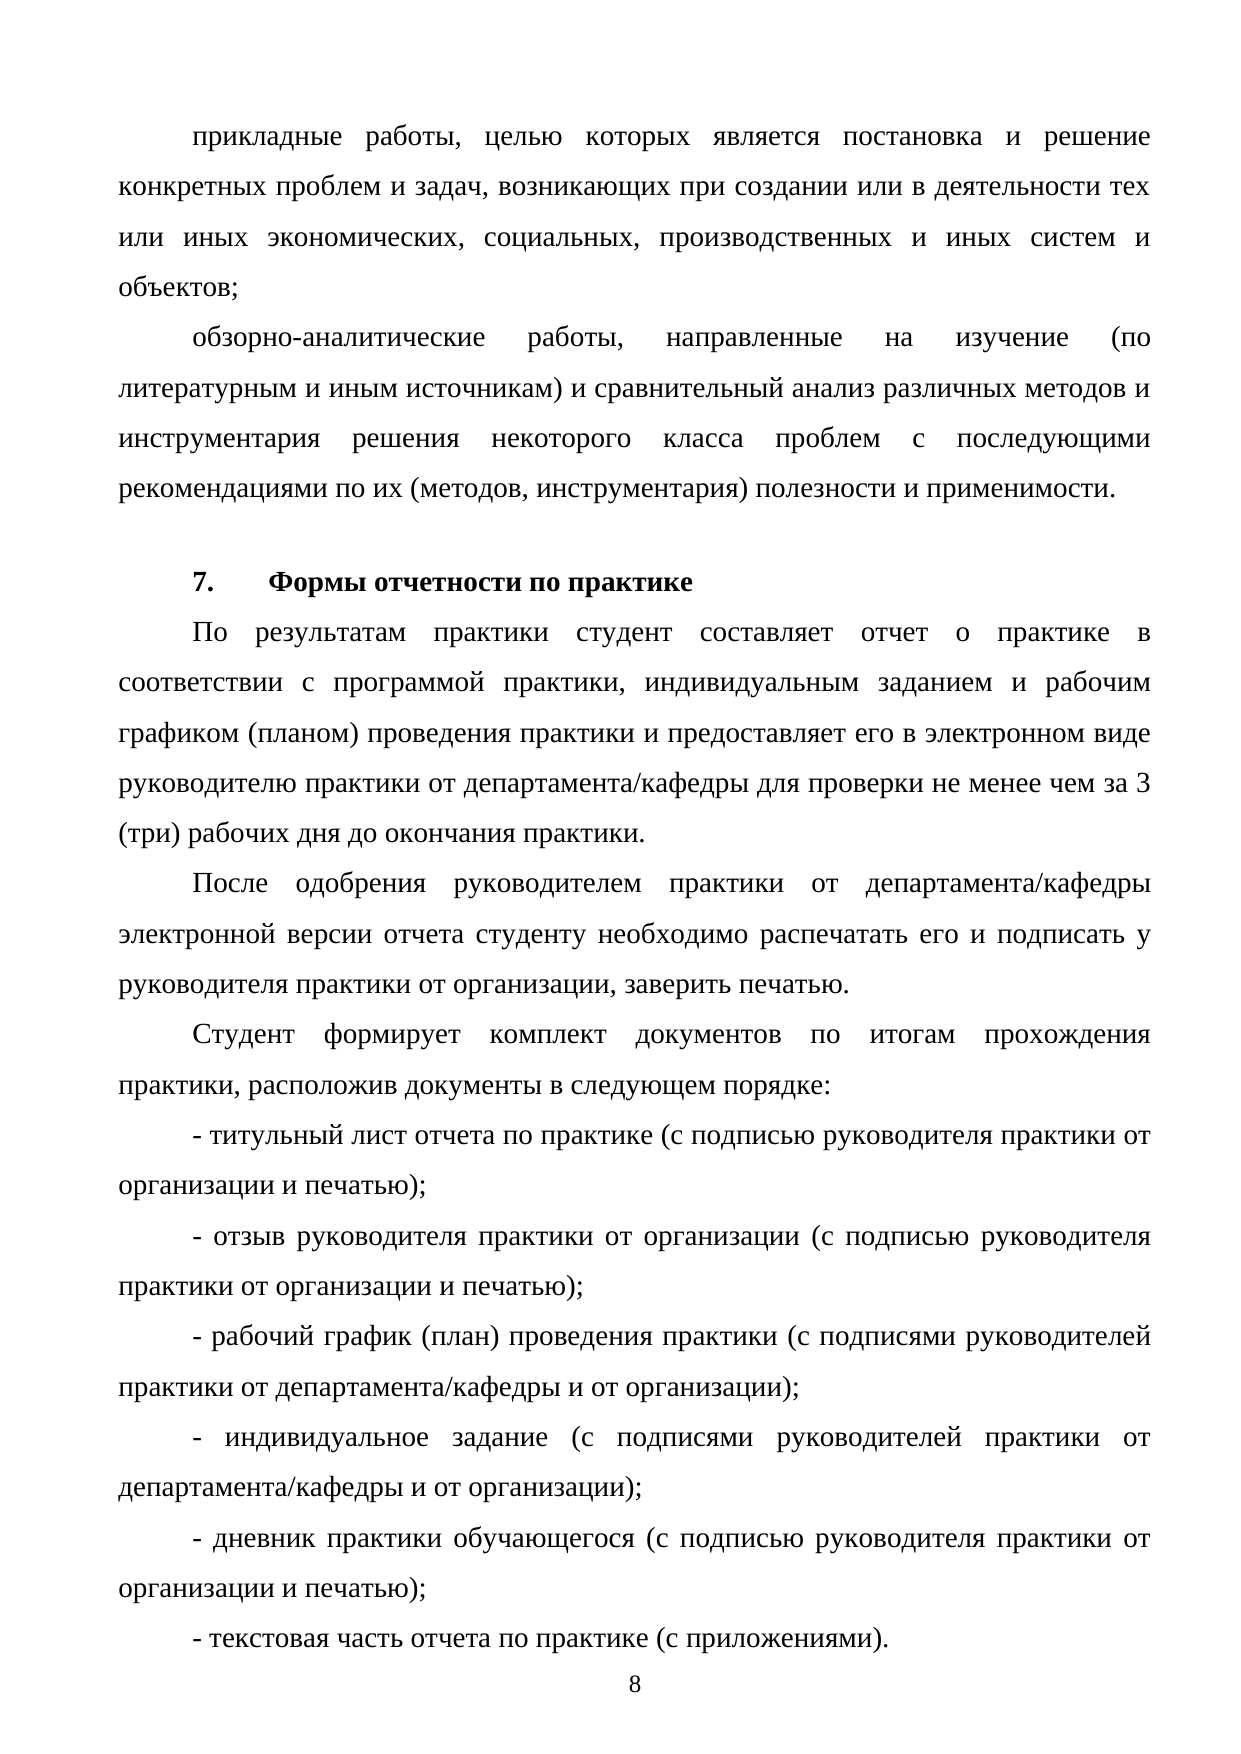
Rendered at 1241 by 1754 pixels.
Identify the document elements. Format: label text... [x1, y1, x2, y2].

text - индивидуальное задание (с подписями руководителей практики от департамента/кафедры и от организации); [118, 1419, 1152, 1503]
text Студент формирует комплект документов по итогам прохождения практики, расположив документы в следующем порядке: [118, 1017, 1152, 1100]
text По результатам практики студент составляет отчет о практике в соответствии с программой практики, индивидуальным заданием и рабочим графиком (планом) проведения практики и предоставляет его в электронном виде руководителю практики от департамента/кафедры для проверки не менее чем за 3 (три) рабочих дня до окончания практики. [118, 614, 1152, 849]
subtitle Формы отчетности по практике [118, 564, 1152, 597]
text - текстовая часть отчета по практике (с приложениями). [118, 1620, 1152, 1654]
text прикладные работы, целью которых является постановка и решение конкретных проблем и задач, возникающих при создании или в деятельности тех или иных экономических, социальных, производственных и иных систем и объектов; [118, 118, 1152, 303]
text - дневник практики обучающегося (с подписью руководителя практики от организации и печатью); [118, 1520, 1152, 1603]
text - титульный лист отчета по практике (с подписью руководителя практики от организации и печатью); [118, 1117, 1152, 1201]
text - отзыв руководителя практики от организации (с подписью руководителя практики от организации и печатью); [118, 1218, 1152, 1302]
text - рабочий график (план) проведения практики (с подписями руководителей практики от департамента/кафедры и от организации); [118, 1318, 1152, 1402]
text обзорно-аналитические работы, направленные на изучение (по литературным и иным источникам) и сравнительный анализ различных методов и инструментария решения некоторого класса проблем с последующими рекомендациями по их (методов, инструментария) полезности и применимости. [118, 319, 1152, 504]
text После одобрения руководителем практики от департамента/кафедры электронной версии отчета студенту необходимо распечатать его и подписать у руководителя практики от организации, заверить печатью. [118, 866, 1152, 1000]
